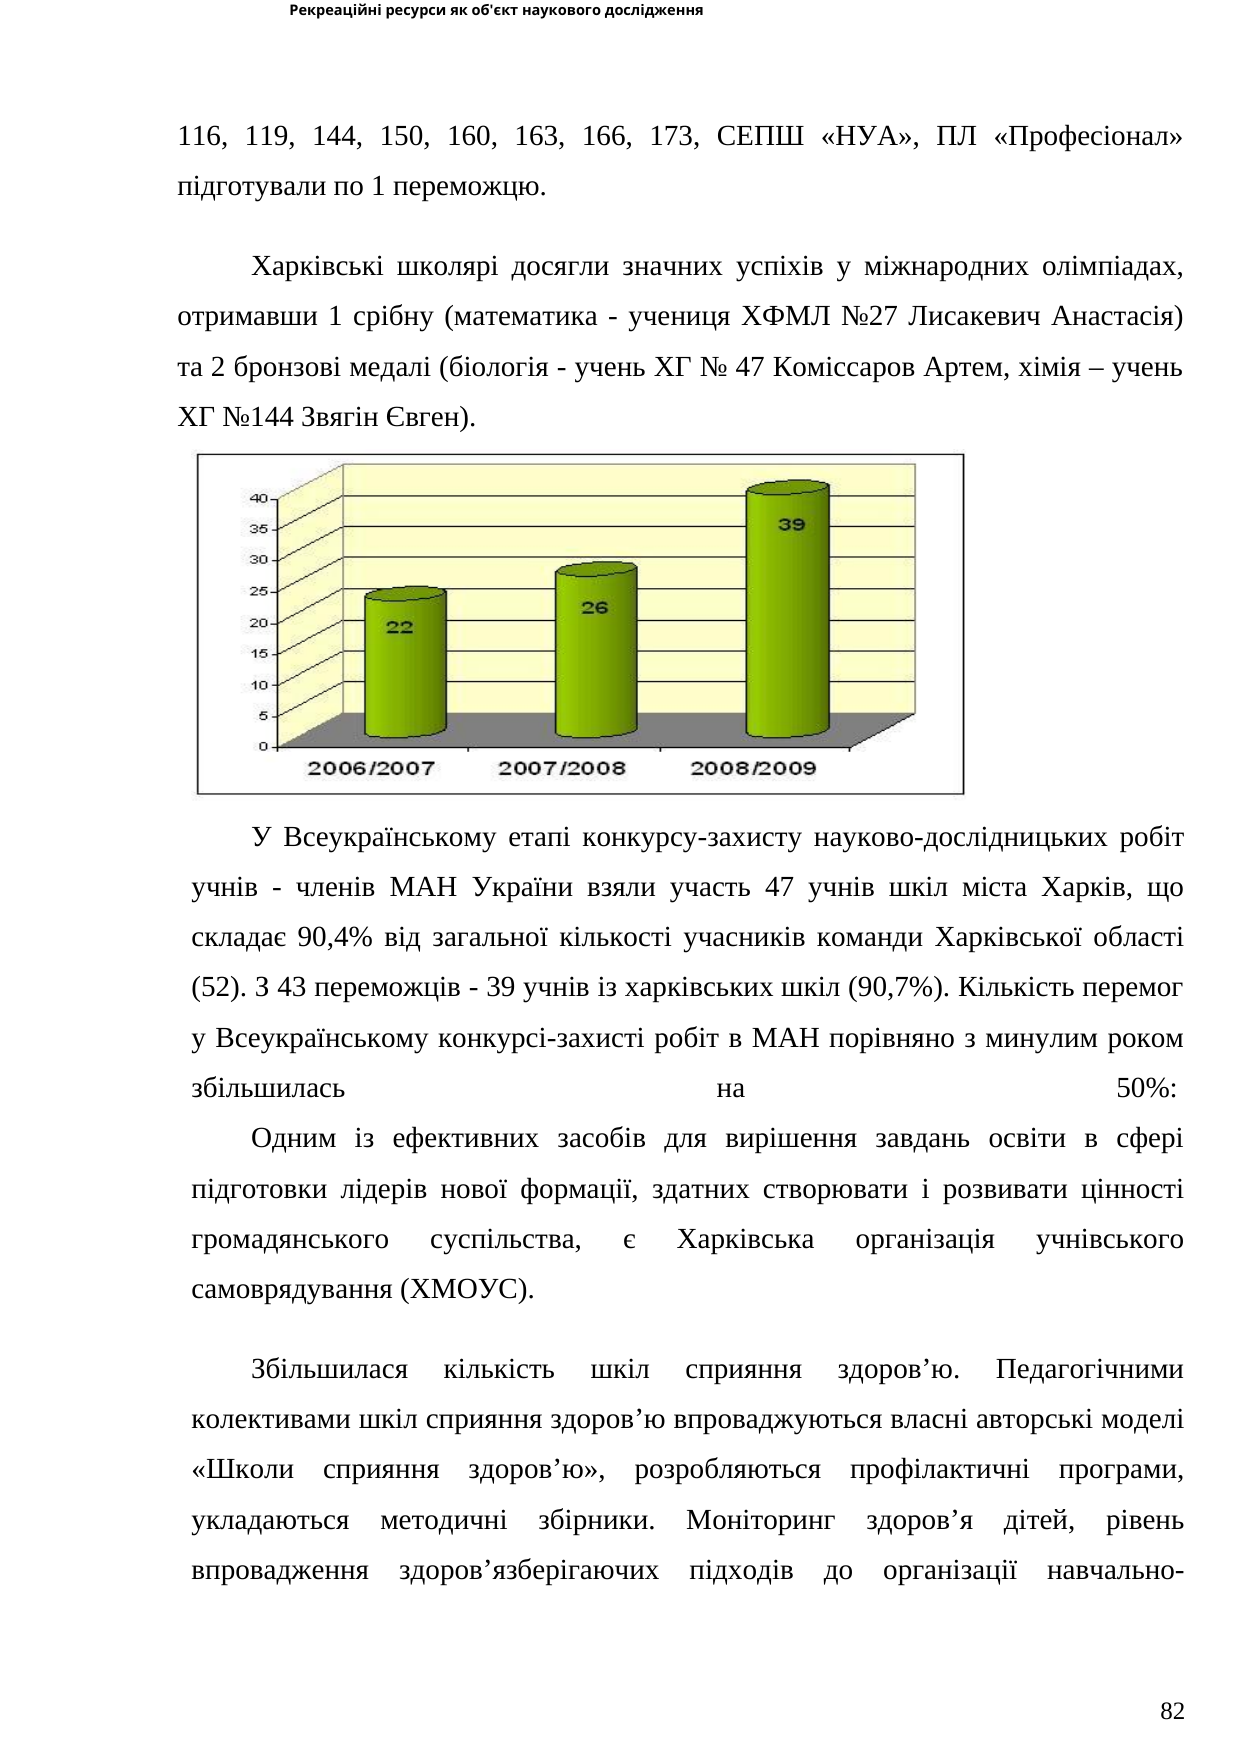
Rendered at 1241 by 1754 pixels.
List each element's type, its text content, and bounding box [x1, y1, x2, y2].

picture [191, 449, 974, 802]
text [191, 1351, 1185, 1586]
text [177, 118, 1185, 202]
text Харківські школярі досягли значних успіхів у міжнародних олімпіадах, отримавши 1 срібну (математика - учениця ХФМЛ №27 Лисакевич Анастасія) та 2 бронзові медалі (біологія - учень ХГ № 47 Коміссаров Артем, хімія – учень ХГ №144 Звягін Євген). [177, 248, 1185, 432]
